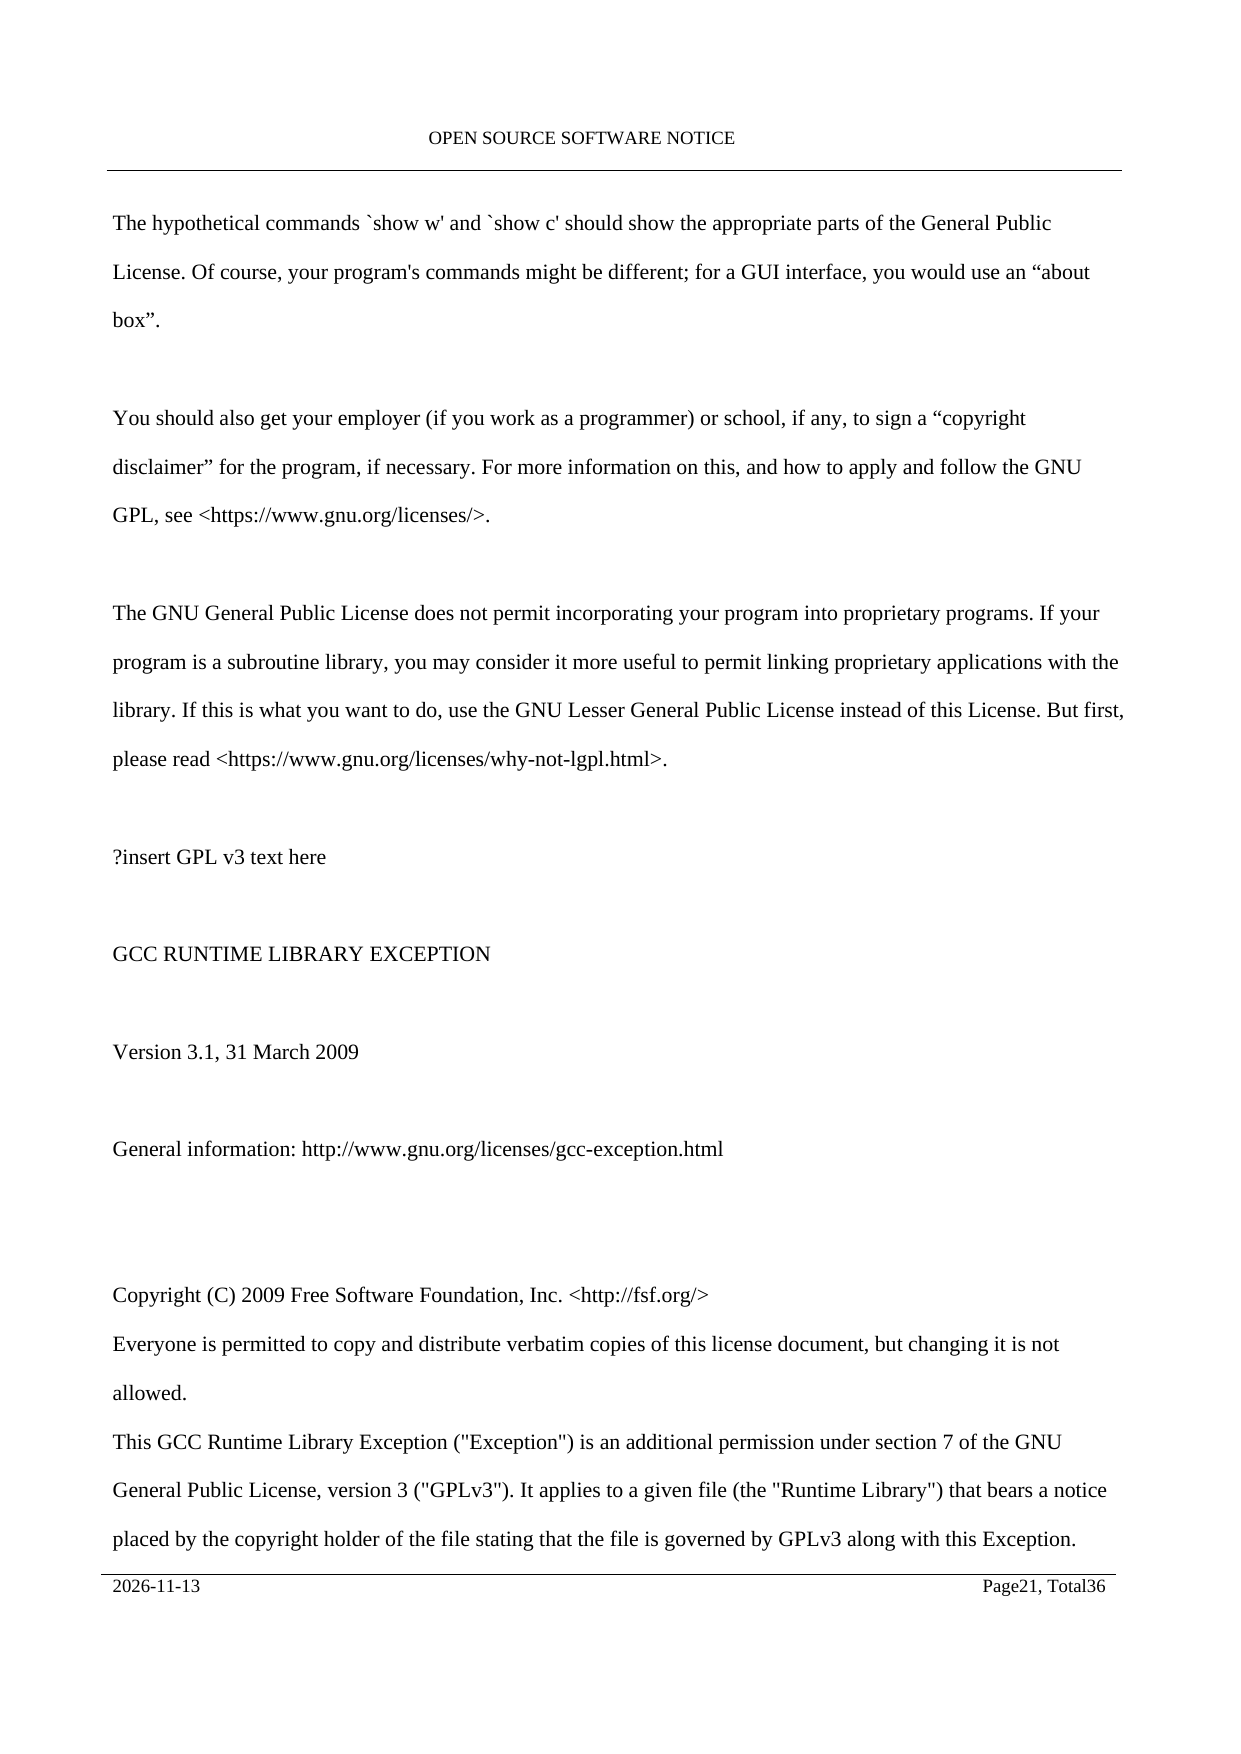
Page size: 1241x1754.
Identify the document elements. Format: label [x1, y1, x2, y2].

text [112, 206, 1128, 1555]
